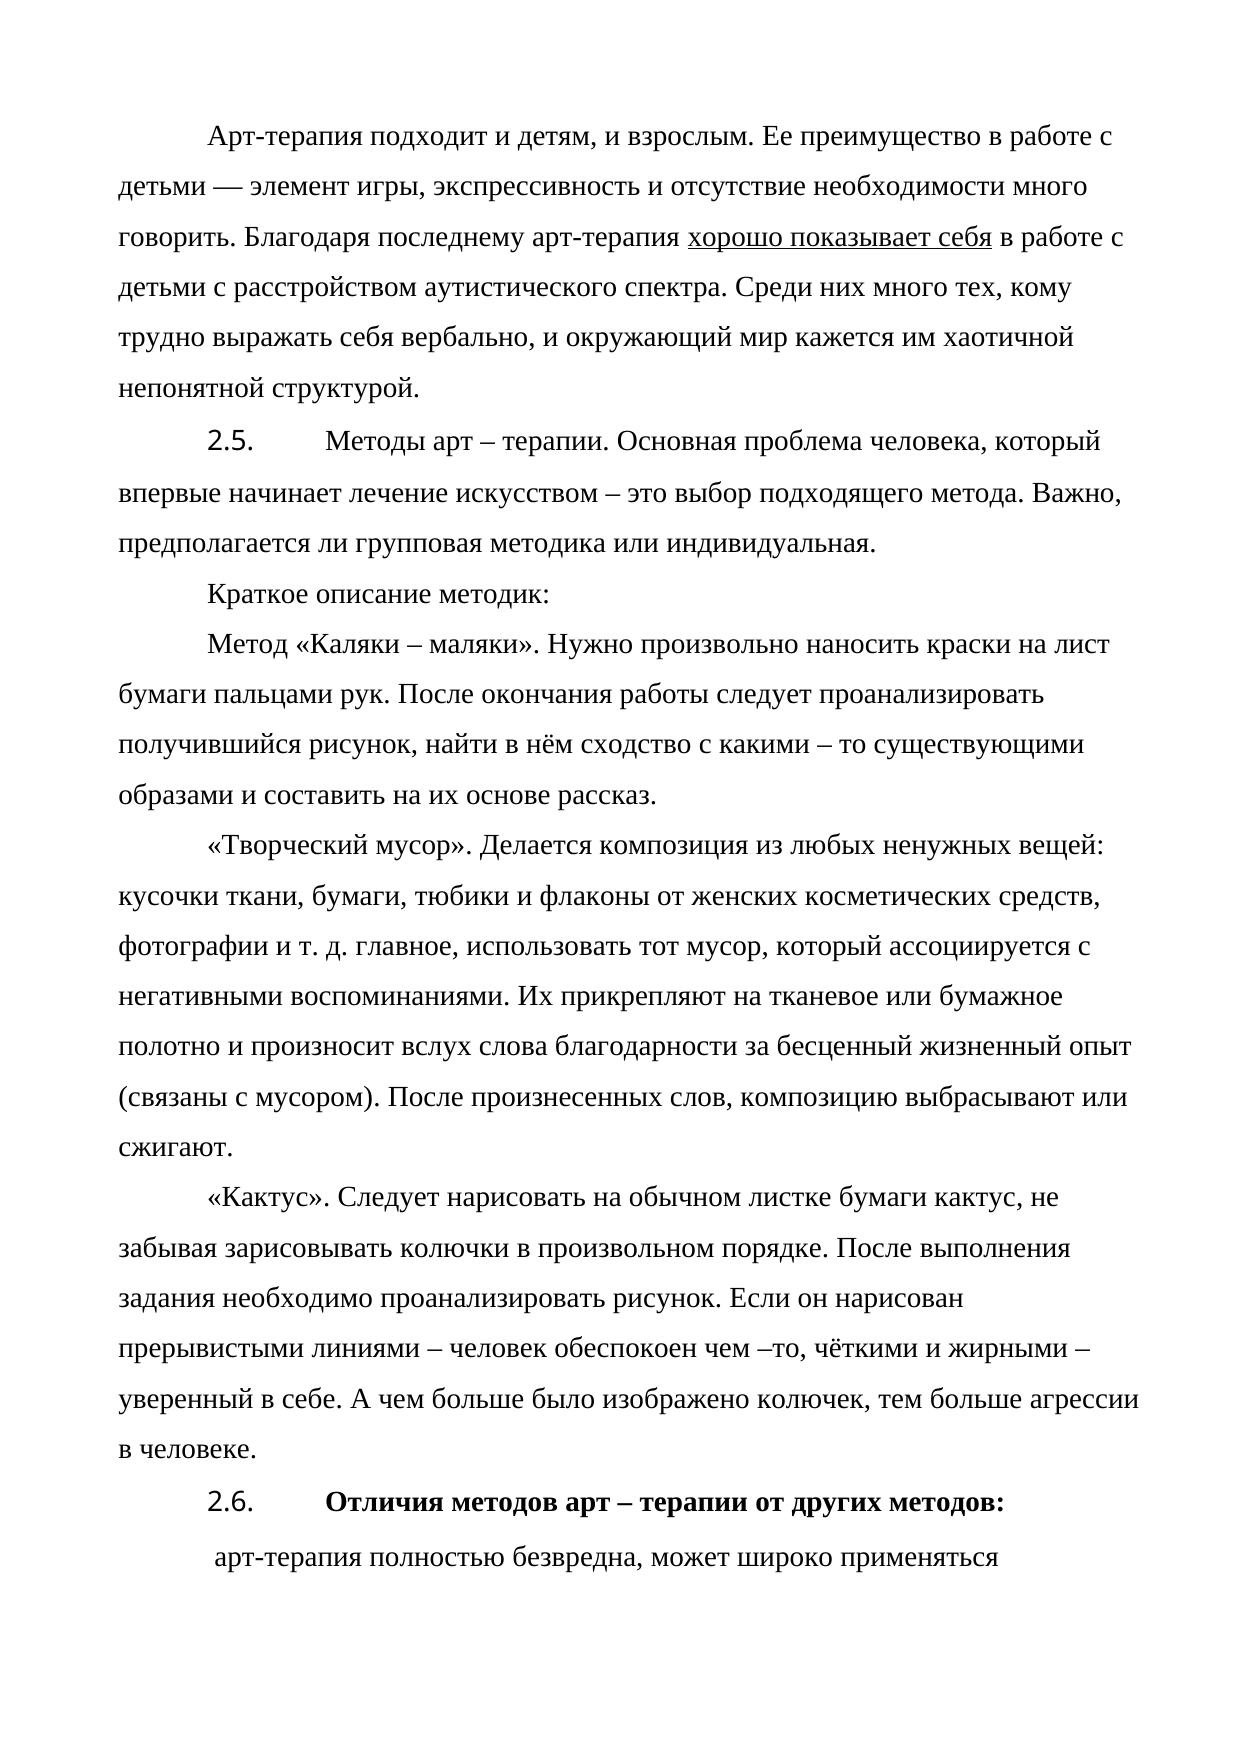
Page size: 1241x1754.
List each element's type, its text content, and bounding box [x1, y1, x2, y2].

text Арт-терапия подходит и детям, и взрослым. Ее преимущество в работе с детьми — элемент игры, экспрессивность и отсутствие необходимости много говорить. Благодаря последнему арт-терапия хорошо показывает себя в работе с детьми с расстройством аутистического спектра. Среди них много тех, кому трудно выражать себя вербально, и окружающий мир кажется им хаотичной непонятной структурой. [118, 118, 1152, 403]
text «Творческий мусор». Делается композиция из любых ненужных вещей: кусочки ткани, бумаги, тюбики и флаконы от женских косметических средств, фотографии и т. д. главное, использовать тот мусор, который ассоциируется с негативными воспоминаниями. Их прикрепляют на тканевое или бумажное полотно и произносит вслух слова благодарности за бесценный жизненный опыт (связаны с мусором). После произнесенных слов, композицию выбрасывают или сжигают. [118, 827, 1152, 1163]
text Краткое описание методик: [118, 576, 1152, 609]
list Методы арт – терапии. Основная проблема человека, который впервые начинает лечение искусством – это выбор подходящего метода. Важно, предполагается ли групповая методика или индивидуальная. [118, 420, 1152, 559]
list Отличия методов арт – терапии от других методов: [118, 1481, 1152, 1520]
text Метод «Каляки – маляки». Нужно произвольно наносить краски на лист бумаги пальцами рук. После окончания работы следует проанализировать получившийся рисунок, найти в нём сходство с какими – то существующими образами и составить на их основе рассказ. [118, 626, 1152, 811]
text «Кактус». Следует нарисовать на обычном листке бумаги кактус, не забывая зарисовывать колючки в произвольном порядке. После выполнения задания необходимо проанализировать рисунок. Если он нарисован прерывистыми линиями – человек обеспокоен чем –то, чёткими и жирными – уверенный в себе. А чем больше было изображено колючек, тем больше агрессии в человеке. [118, 1179, 1152, 1464]
text арт-терапия полностью безвредна, может широко применяться [118, 1539, 1152, 1572]
